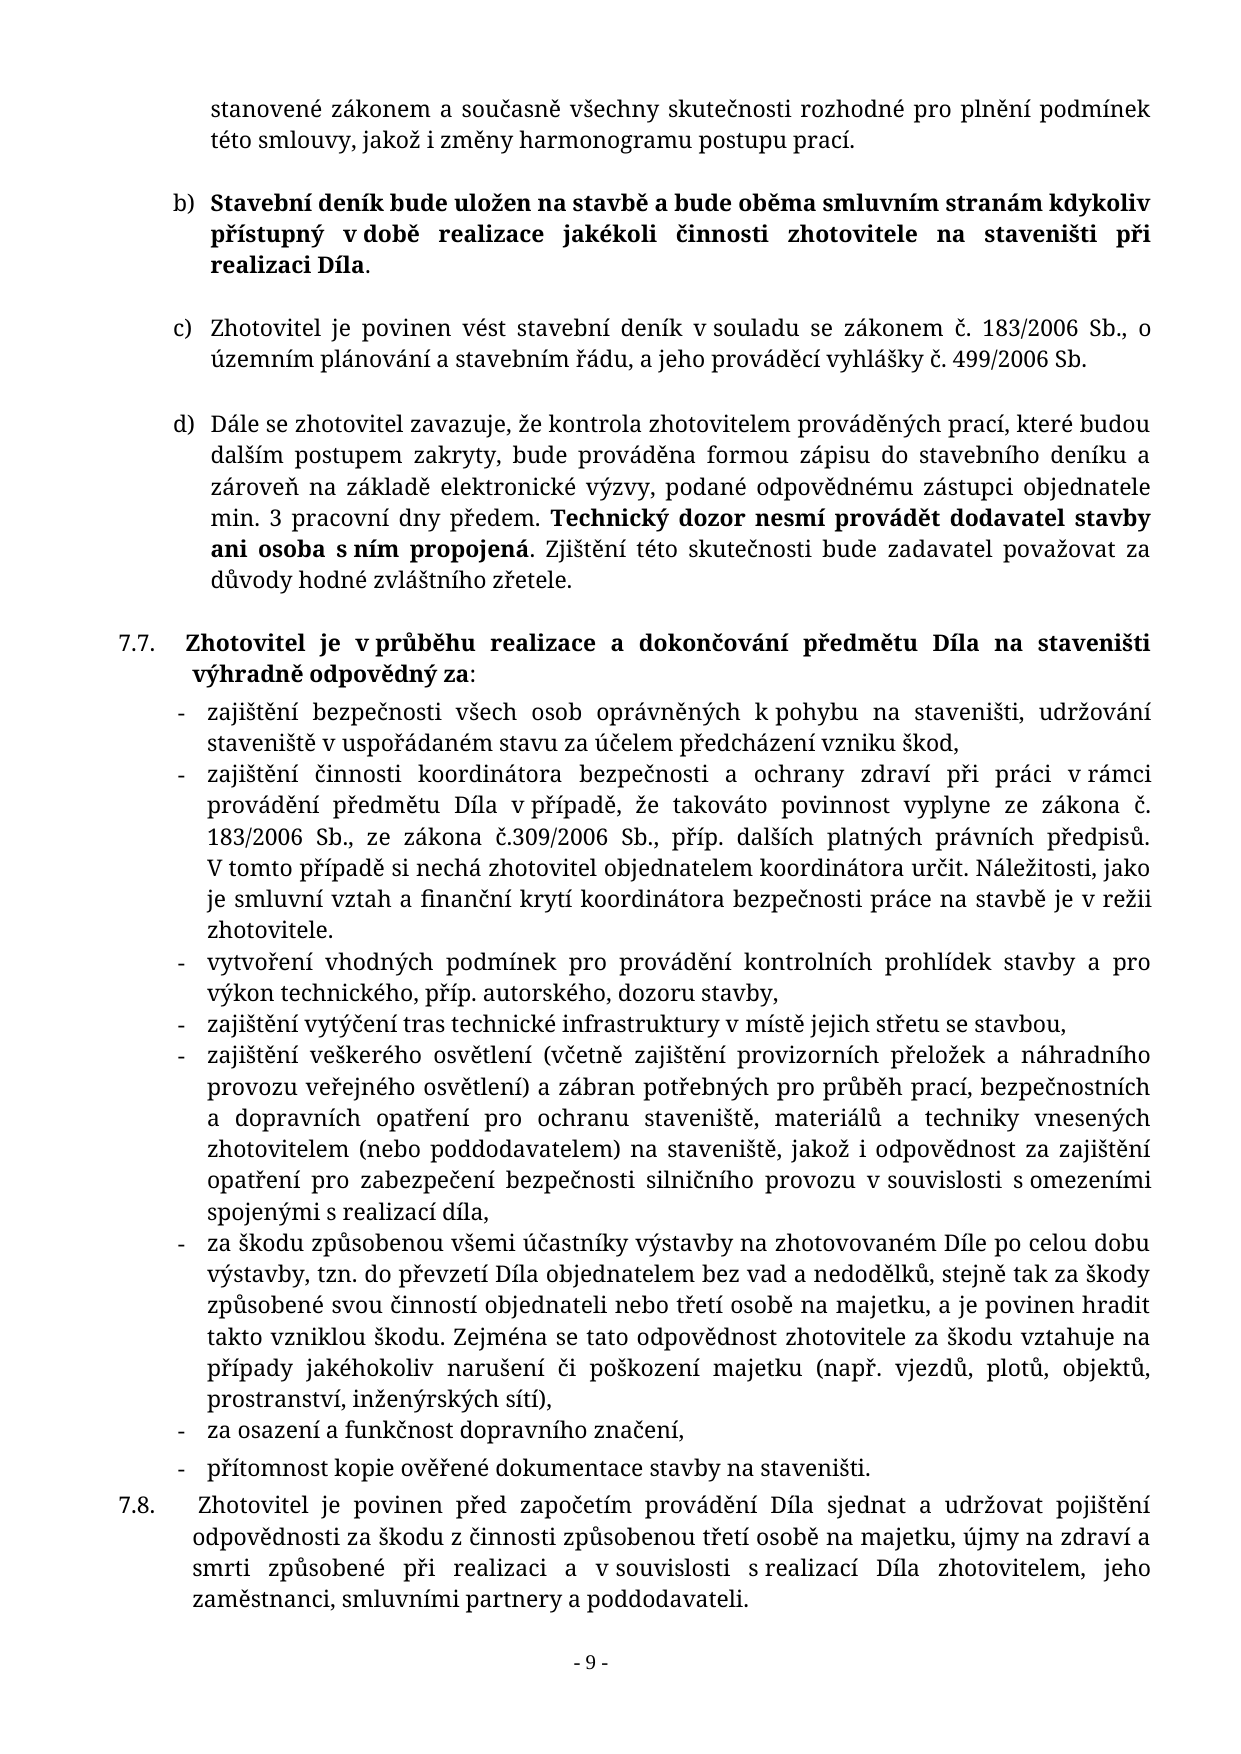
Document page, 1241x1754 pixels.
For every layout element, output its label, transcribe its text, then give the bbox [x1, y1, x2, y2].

list za škodu způsobenou všemi účastníky výstavby na zhotovovaném Díle po celou dobu výstavby, tzn. do převzetí Díla objednatelem bez vad a nedodělků, stejně tak za škody způsobené svou činností objednateli nebo třetí osobě na majetku, a je povinen hradit takto vzniklou škodu. Zejména se tato odpovědnost zhotovitele za škodu vztahuje na případy jakéhokoliv narušení či poškození majetku (např. vjezdů, plotů, objektů, prostranství, inženýrských sítí), [177, 1227, 1152, 1414]
list za osazení a funkčnost dopravního značení, [177, 1414, 1152, 1446]
list zajištění bezpečnosti všech osob oprávněných k pohybu na staveništi, udržování staveniště v uspořádaném stavu za účelem předcházení vzniku škod, [177, 696, 1152, 758]
list Zhotovitel je povinen před započetím provádění Díla sjednat a udržovat pojištění odpovědnosti za škodu z činnosti způsobenou třetí osobě na majetku, újmy na zdraví a smrti způsobené při realizaci a v souvislosti s realizací Díla zhotovitelem, jeho zaměstnanci, smluvními partnery a poddodavateli. [118, 1489, 1152, 1614]
list vytvoření vhodných podmínek pro provádění kontrolních prohlídek stavby a pro výkon technického, příp. autorského, dozoru stavby, [177, 946, 1152, 1008]
list zajištění vytýčení tras technické infrastruktury v místě jejich střetu se stavbou, [177, 1008, 1152, 1039]
list Zhotovitel je povinen vést stavební deník v souladu se zákonem č. 183/2006 Sb., o územním plánování a stavebním řádu, a jeho prováděcí vyhlášky č. 499/2006 Sb. [173, 312, 1152, 374]
list přítomnost kopie ověřené dokumentace stavby na staveništi. [177, 1452, 1152, 1483]
list Dále se zhotovitel zavazuje, že kontrola zhotovitelem prováděných prací, které budou dalším postupem zakryty, bude prováděna formou zápisu do stavebního deníku a zároveň na základě elektronické výzvy, podané odpovědnému zástupci objednatele min. 3 pracovní dny předem. Technický dozor nesmí provádět dodavatel stavby ani osoba s ním propojená. Zjištění této skutečnosti bude zadavatel považovat za důvody hodné zvláštního zřetele. [173, 408, 1152, 596]
list Zhotovitel je v průběhu realizace a dokončování předmětu Díla na staveništi výhradně odpovědný za: [118, 627, 1152, 689]
list zajištění činnosti koordinátora bezpečnosti a ochrany zdraví při práci v rámci provádění předmětu Díla v případě, že takováto povinnost vyplyne ze zákona č. 183/2006 Sb., ze zákona č.309/2006 Sb., příp. dalších platných právních předpisů. V tomto případě si nechá zhotovitel objednatelem koordinátora určit. Náležitosti, jako je smluvní vztah a finanční krytí koordinátora bezpečnosti práce na stavbě je v režii zhotovitele. [177, 758, 1152, 946]
list Stavební deník bude uložen na stavbě a bude oběma smluvním stranám kdykoliv přístupný v době realizace jakékoli činnosti zhotovitele na staveništi při realizaci Díla. [173, 187, 1152, 280]
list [173, 93, 1152, 155]
list zajištění veškerého osvětlení (včetně zajištění provizorních přeložek a náhradního provozu veřejného osvětlení) a zábran potřebných pro průběh prací, bezpečnostních a dopravních opatření pro ochranu staveniště, materiálů a techniky vnesených zhotovitelem (nebo poddodavatelem) na staveniště, jakož i odpovědnost za zajištění opatření pro zabezpečení bezpečnosti silničního provozu v souvislosti s omezeními spojenými s realizací díla, [177, 1039, 1152, 1227]
